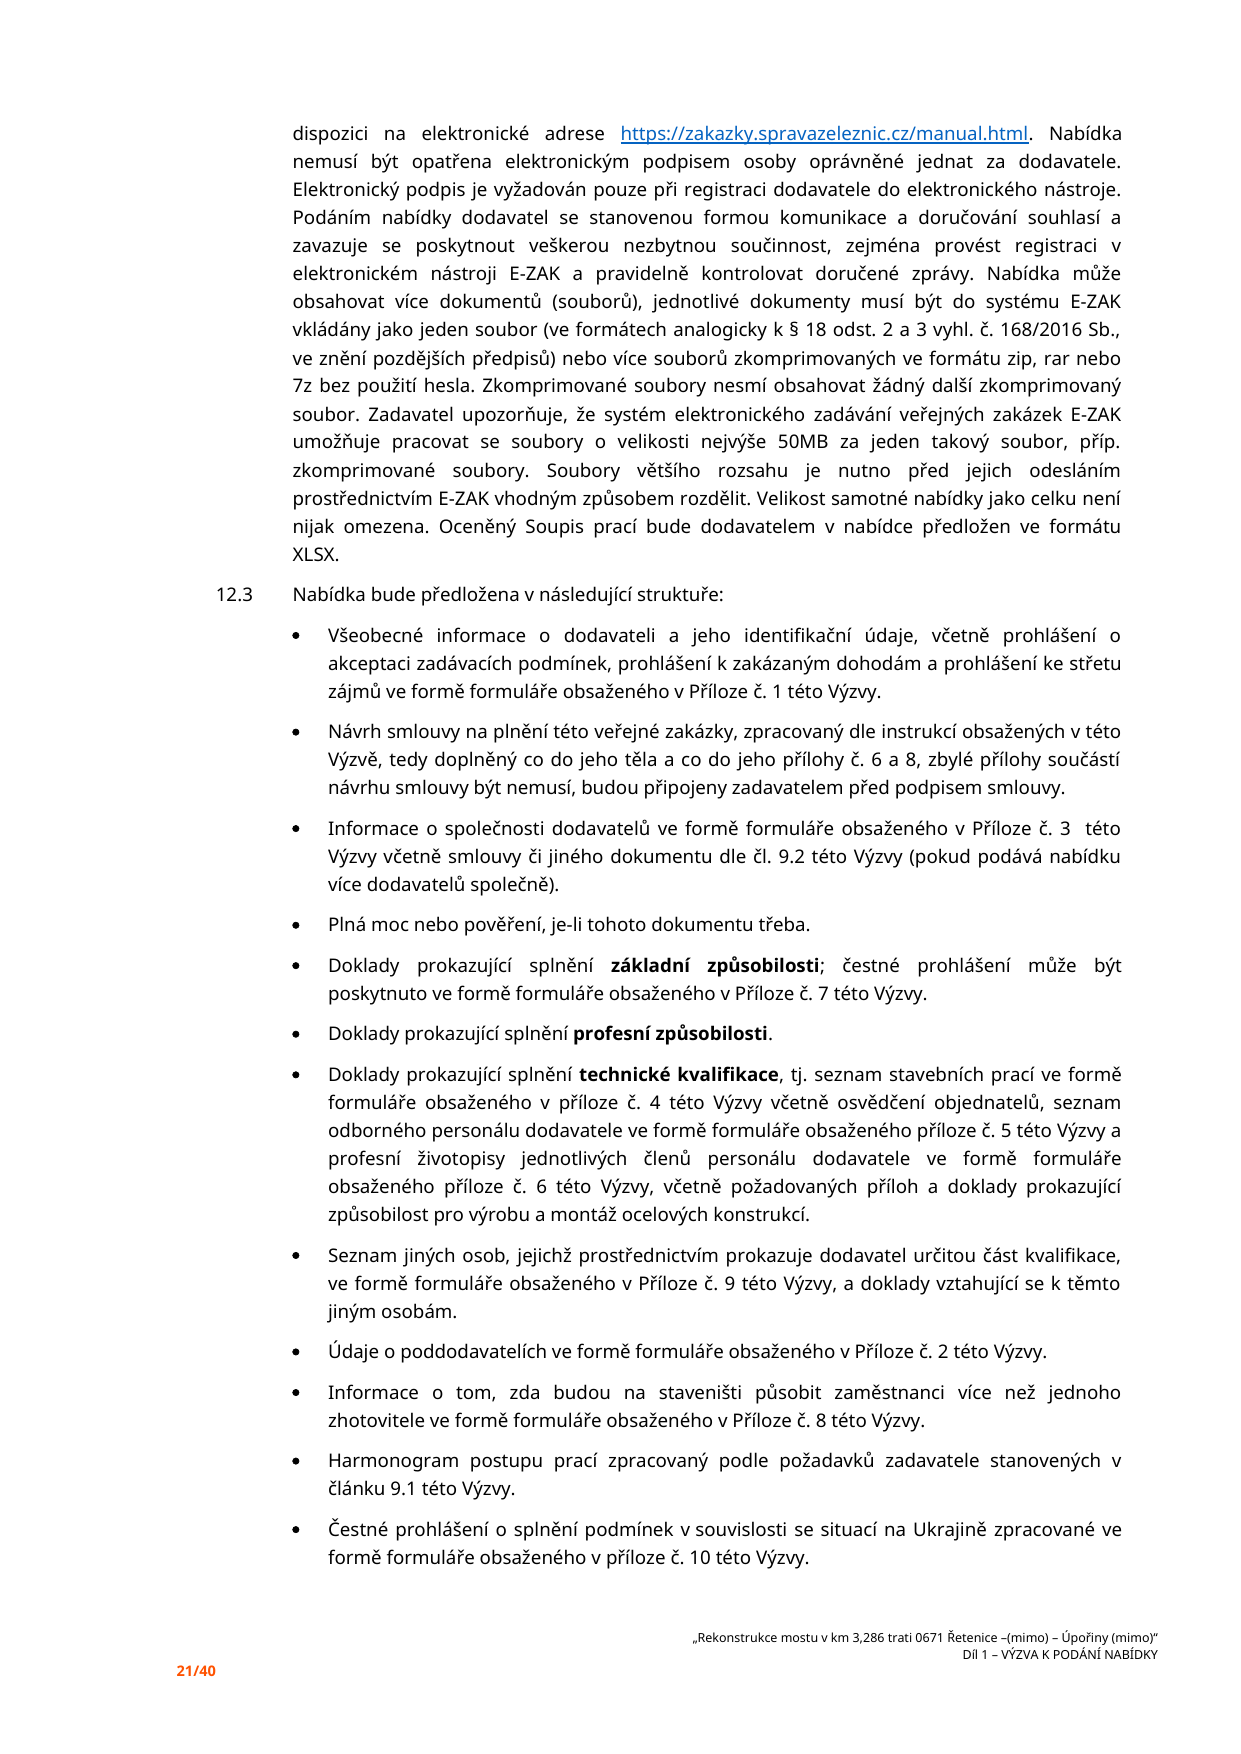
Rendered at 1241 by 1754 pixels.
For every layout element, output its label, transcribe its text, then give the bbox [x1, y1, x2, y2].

text Plná moc nebo pověření, je-li tohoto dokumentu třeba. [292, 912, 1122, 937]
text Informace o tom, zda budou na staveništi působit zaměstnanci více než jednoho zhotovitele ve formě formuláře obsaženého v Příloze č. 8 této Výzvy. [292, 1379, 1122, 1432]
text Informace o společnosti dodavatelů ve formě formuláře obsaženého v Příloze č. 3 této Výzvy včetně smlouvy či jiného dokumentu dle čl. 9.2 této Výzvy (pokud podává nabídku více dodavatelů společně). [292, 815, 1122, 897]
text Doklady prokazující splnění profesní způsobilosti. [292, 1021, 1122, 1046]
text Čestné prohlášení o splnění podmínek v souvislosti se situací na Ukrajině zpracované ve formě formuláře obsaženého v příloze č. 10 této Výzvy. [292, 1516, 1122, 1569]
text Všeobecné informace o dodavateli a jeho identifikační údaje, včetně prohlášení o akceptaci zadávacích podmínek, prohlášení k zakázaným dohodám a prohlášení ke střetu zájmů ve formě formuláře obsaženého v Příloze č. 1 této Výzvy. [292, 622, 1122, 703]
text Návrh smlouvy na plnění této veřejné zakázky, zpracovaný dle instrukcí obsažených v této Výzvě, tedy doplněný co do jeho těla a co do jeho přílohy č. 6 a 8, zbylé přílohy součástí návrhu smlouvy být nemusí, budou připojeny zadavatelem před podpisem smlouvy. [292, 718, 1122, 800]
text Údaje o poddodavatelích ve formě formuláře obsaženého v Příloze č. 2 této Výzvy. [292, 1338, 1122, 1364]
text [216, 121, 1122, 566]
text Harmonogram postupu prací zpracovaný podle požadavků zadavatele stanovených v článku 9.1 této Výzvy. [292, 1447, 1122, 1501]
text Doklady prokazující splnění technické kvalifikace, tj. seznam stavebních prací ve formě formuláře obsaženého v příloze č. 4 této Výzvy včetně osvědčení objednatelů, seznam odborného personálu dodavatele ve formě formuláře obsaženého příloze č. 5 této Výzvy a profesní životopisy jednotlivých členů personálu dodavatele ve formě formuláře obsaženého příloze č. 6 této Výzvy, včetně požadovaných příloh a doklady prokazující způsobilost pro výrobu a montáž ocelových konstrukcí. [292, 1061, 1122, 1227]
text Nabídka bude předložena v následující struktuře: [216, 581, 1122, 607]
text Doklady prokazující splnění základní způsobilosti; čestné prohlášení může být poskytnuto ve formě formuláře obsaženého v Příloze č. 7 této Výzvy. [292, 952, 1122, 1006]
text Seznam jiných osob, jejichž prostřednictvím prokazuje dodavatel určitou část kvalifikace, ve formě formuláře obsaženého v Příloze č. 9 této Výzvy, a doklady vztahující se k těmto jiným osobám. [292, 1242, 1122, 1323]
